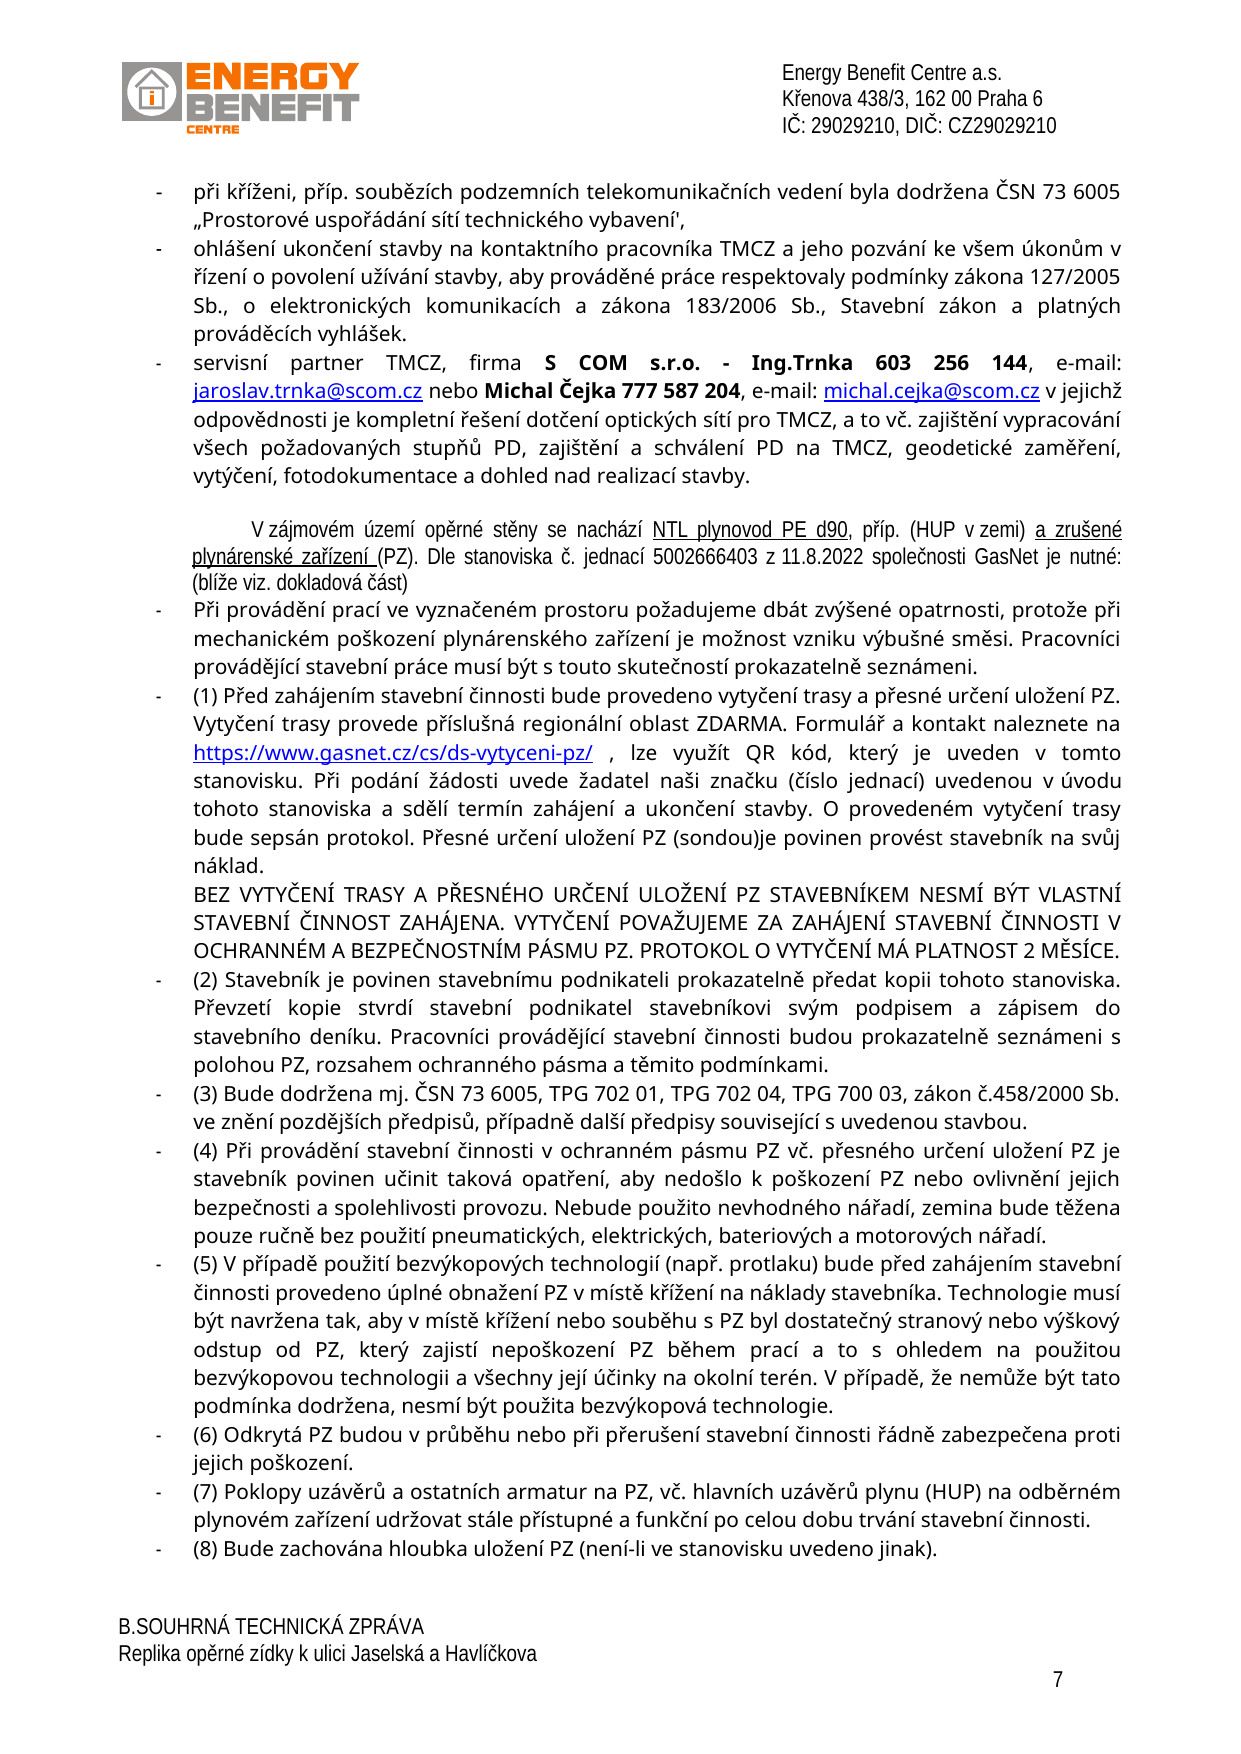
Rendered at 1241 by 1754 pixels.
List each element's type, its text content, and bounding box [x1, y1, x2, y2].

list ohlášení ukončení stavby na kontaktního pracovníka TMCZ a jeho pozvání ke všem úkonům v řízení o povolení užívání stavby, aby prováděné práce respektovaly podmínky zákona 127/2005 Sb., o elektronických komunikacích a zákona 183/2006 Sb., Stavební zákon a platných prováděcích vyhlášek. [156, 234, 1122, 348]
list servisní partner TMCZ, firma S COM s.r.o. - Ing.Trnka 603 256 144, e-mail: jaroslav.trnka@scom.cz nebo Michal Čejka 777 587 204, e-mail: michal.cejka@scom.cz v jejichž odpovědnosti je kompletní řešení dotčení optických sítí pro TMCZ, a to vč. zajištění vypracování všech požadovaných stupňů PD, zajištění a schválení PD na TMCZ, geodetické zaměření, vytýčení, fotodokumentace a dohled nad realizací stavby. [156, 348, 1122, 490]
list při kříženi, příp. soubězích podzemních telekomunikačních vedení byla dodržena ČSN 73 6005 „Prostorové uspořádání sítí technického vybavení', [156, 177, 1122, 234]
list (2) Stavebník je povinen stavebnímu podnikateli prokazatelně předat kopii tohoto stanoviska. Převzetí kopie stvrdí stavební podnikatel stavebníkovi svým podpisem a zápisem do stavebního deníku. Pracovníci provádějící stavební činnosti budou prokazatelně seznámeni s polohou PZ, rozsahem ochranného pásma a těmito podmínkami. [156, 965, 1122, 1079]
list (5) V případě použití bezvýkopových technologií (např. protlaku) bude před zahájením stavební činnosti provedeno úplné obnažení PZ v místě křížení na náklady stavebníka. Technologie musí být navržena tak, aby v místě křížení nebo souběhu s PZ byl dostatečný stranový nebo výškový odstup od PZ, který zajistí nepoškození PZ během prací a to s ohledem na použitou bezvýkopovou technologii a všechny její účinky na okolní terén. V případě, že nemůže být tato podmínka dodržena, nesmí být použita bezvýkopová technologie. [156, 1249, 1122, 1420]
list (1) Před zahájením stavební činnosti bude provedeno vytyčení trasy a přesné určení uložení PZ. Vytyčení trasy provede příslušná regionální oblast ZDARMA. Formulář a kontakt naleznete na https://www.gasnet.cz/cs/ds-vytyceni-pz/ , lze využít QR kód, který je uveden v tomto stanovisku. Při podání žádosti uvede žadatel naši značku (číslo jednací) uvedenou v úvodu tohoto stanoviska a sdělí termín zahájení a ukončení stavby. O provedeném vytyčení trasy bude sepsán protokol. Přesné určení uložení PZ (sondou)je povinen provést stavebník na svůj náklad. [156, 681, 1122, 880]
list (3) Bude dodržena mj. ČSN 73 6005, TPG 702 01, TPG 702 04, TPG 700 03, zákon č.458/2000 Sb. ve znění pozdějších předpisů, případně další předpisy související s uvedenou stavbou. [156, 1079, 1122, 1136]
list (7) Poklopy uzávěrů a ostatních armatur na PZ, vč. hlavních uzávěrů plynu (HUP) na odběrném plynovém zařízení udržovat stále přístupné a funkční po celou dobu trvání stavební činnosti. [156, 1477, 1122, 1534]
list Při provádění prací ve vyznačeném prostoru požadujeme dbát zvýšené opatrnosti, protože při mechanickém poškození plynárenského zařízení je možnost vzniku výbušné směsi. Pracovníci provádějící stavební práce musí být s touto skutečností prokazatelně seznámeni. [156, 595, 1122, 681]
text V zájmovém území opěrné stěny se nachází NTL plynovod PE d90, příp. (HUP v zemi) a zrušené plynárenské zařízení (PZ). Dle stanoviska č. jednací 5002666403 z 11.8.2022 společnosti GasNet je nutné: (blíže viz. dokladová část) [192, 516, 1122, 595]
list BEZ VYTYČENÍ TRASY A PŘESNÉHO URČENÍ ULOŽENÍ PZ STAVEBNÍKEM NESMÍ BÝT VLASTNÍ STAVEBNÍ ČINNOST ZAHÁJENA. VYTYČENÍ POVAŽUJEME ZA ZAHÁJENÍ STAVEBNÍ ČINNOSTI V OCHRANNÉM A BEZPEČNOSTNÍM PÁSMU PZ. PROTOKOL O VYTYČENÍ MÁ PLATNOST 2 MĚSÍCE. [193, 880, 1122, 965]
list (4) Při provádění stavební činnosti v ochranném pásmu PZ vč. přesného určení uložení PZ je stavebník povinen učinit taková opatření, aby nedošlo k poškození PZ nebo ovlivnění jejich bezpečnosti a spolehlivosti provozu. Nebude použito nevhodného nářadí, zemina bude těžena pouze ručně bez použití pneumatických, elektrických, bateriových a motorových nářadí. [156, 1136, 1122, 1249]
list (8) Bude zachována hloubka uložení PZ (není-li ve stanovisku uvedeno jinak). [156, 1534, 1122, 1562]
list (6) Odkrytá PZ budou v průběhu nebo při přerušení stavební činnosti řádně zabezpečena proti jejich poškození. [156, 1420, 1122, 1477]
